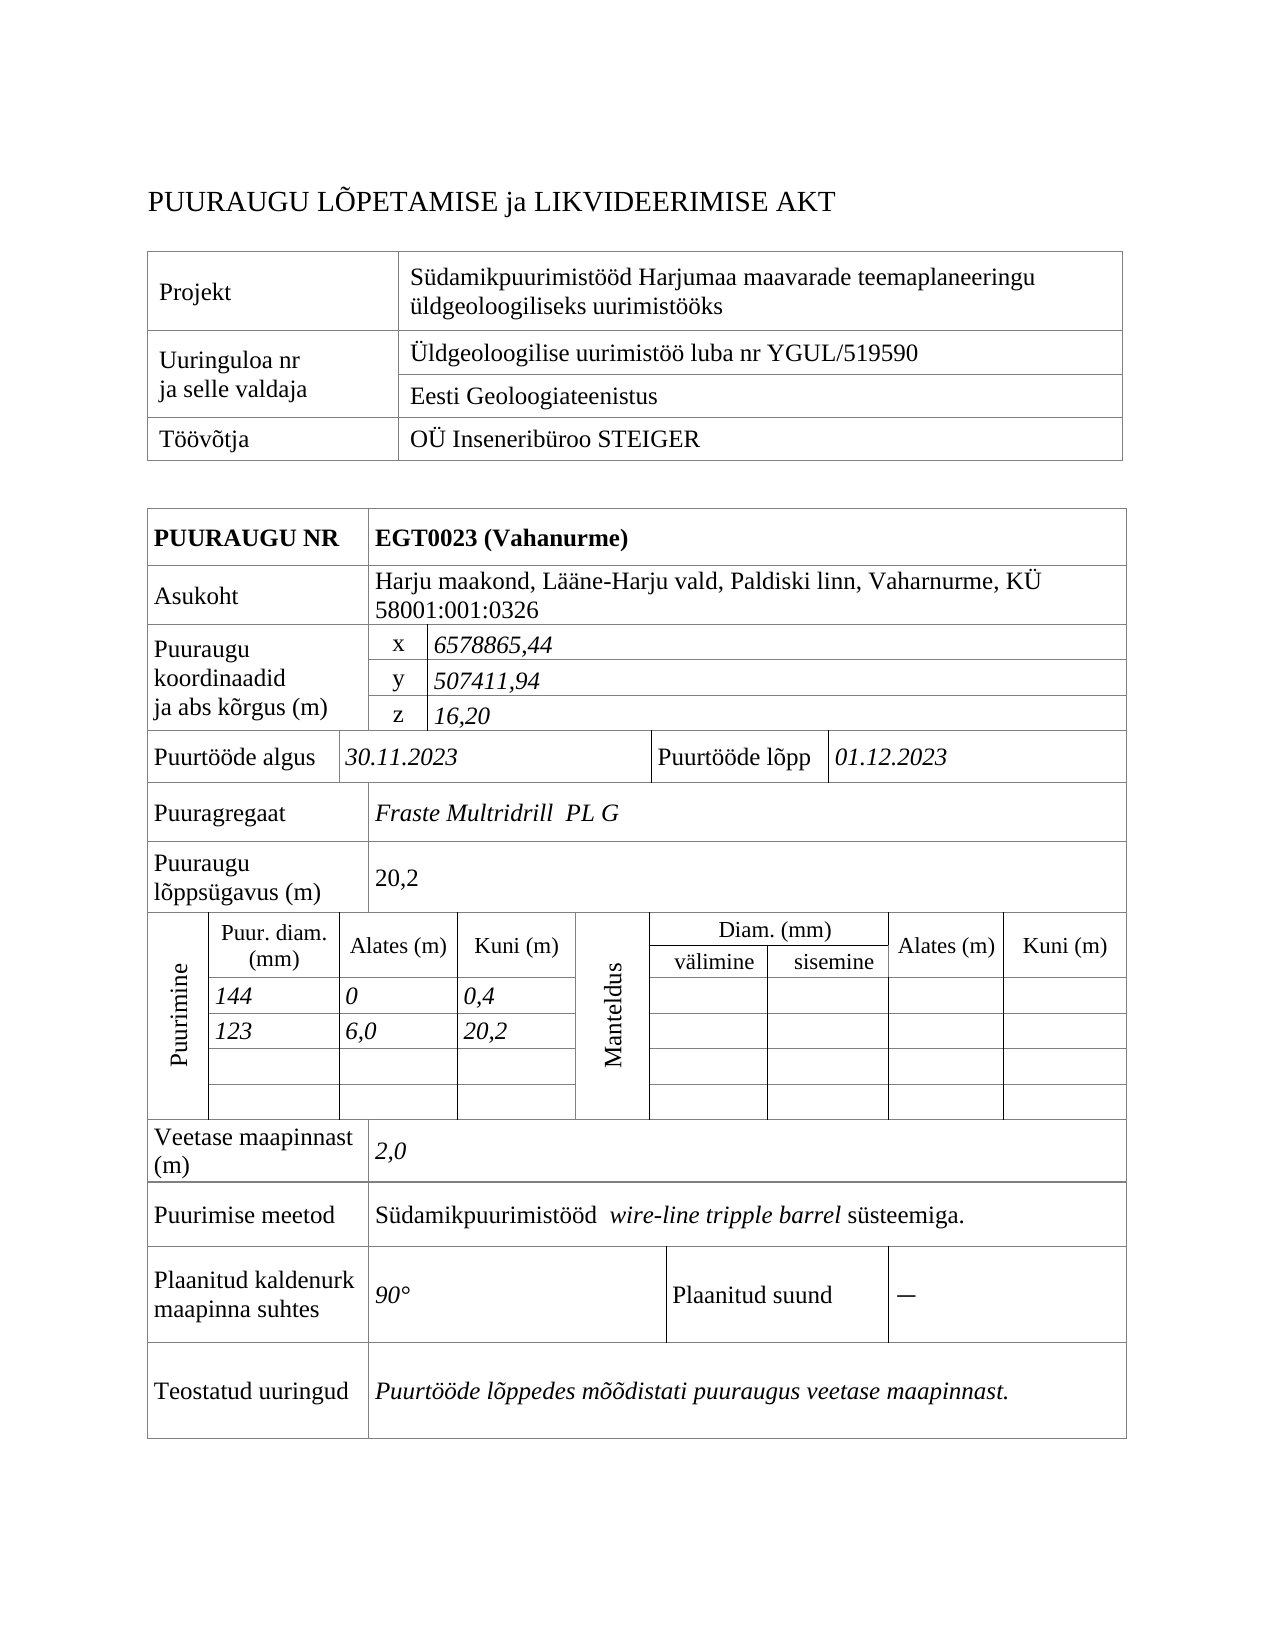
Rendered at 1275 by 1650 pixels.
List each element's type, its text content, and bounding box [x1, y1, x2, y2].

table_cell [650, 1085, 767, 1119]
table_cell Manteldus [576, 913, 649, 1119]
table_cell Kuni (m) [458, 913, 575, 977]
table_cell [340, 1049, 457, 1083]
table_cell Asukoht [148, 566, 368, 624]
table_cell 20,2 [369, 842, 1126, 912]
table_cell [1004, 1085, 1126, 1119]
table_cell 0 [340, 978, 457, 1013]
table_cell [889, 1085, 1003, 1119]
table_cell 16,20 [428, 696, 1126, 730]
table_cell [768, 1049, 888, 1083]
table_cell Alates (m) [889, 913, 1003, 977]
table_header PUURAUGU NR [148, 509, 368, 565]
table_cell 90° [369, 1247, 666, 1342]
table_cell [1004, 1014, 1126, 1048]
table_cell [650, 1014, 767, 1048]
table_cell 144 [209, 978, 339, 1013]
table_cell [209, 1049, 339, 1083]
table_cell [889, 978, 1003, 1013]
table_cell — [889, 1247, 1126, 1342]
table_header Südamikpuurimistööd Harjumaa maavarade teemaplaneeringu üldgeoloogiliseks uurimistööks [399, 252, 1122, 330]
table_cell [768, 1014, 888, 1048]
table_cell Diam. (mm) [650, 913, 888, 945]
table_cell 123 [209, 1014, 339, 1048]
table_cell Uuringuloa nr ja selle valdaja [148, 331, 398, 417]
table_cell [340, 1085, 457, 1119]
table_cell y [369, 660, 427, 695]
table_cell 6,0 [340, 1014, 457, 1048]
table_cell [650, 978, 767, 1013]
table_cell 2,0 [369, 1120, 1126, 1181]
table_header EGT0023 (Vahanurme) [369, 509, 1126, 565]
table_cell [1004, 978, 1126, 1013]
table_cell OÜ Inseneribüroo STEIGER [399, 418, 1122, 460]
table_cell Teostatud uuringud [148, 1343, 368, 1438]
table_cell Plaanitud suund [667, 1247, 888, 1342]
table_cell Puurtööde lõppedes mõõdistati puuraugus veetase maapinnast. [369, 1343, 1126, 1438]
table_cell Puur. diam. (mm) [209, 913, 339, 977]
table_cell Puuragregaat [148, 783, 368, 841]
table_cell Harju maakond, Lääne-Harju vald, Paldiski linn, Vaharnurme, KÜ 58001:001:0326 [369, 566, 1126, 624]
table_header Projekt [148, 252, 398, 330]
table_cell [458, 1085, 575, 1119]
table_cell Plaanitud kaldenurk maapinna suhtes [148, 1247, 368, 1342]
table_cell [458, 1049, 575, 1083]
table_cell [768, 978, 888, 1013]
table_cell välimine [650, 946, 767, 977]
table_cell Puurimise meetod [148, 1183, 368, 1246]
table_cell [650, 1049, 767, 1083]
table_cell Puurimine [148, 913, 208, 1119]
table_cell Üldgeoloogilise uurimistöö luba nr YGUL/519590 [399, 331, 1122, 373]
table_cell Kuni (m) [1004, 913, 1126, 977]
table_cell 01.12.2023 [829, 731, 1126, 782]
table_cell [889, 1049, 1003, 1083]
table_cell 6578865,44 [428, 625, 1126, 659]
table_cell sisemine [768, 946, 888, 977]
table_cell Eesti Geoloogiateenistus [399, 375, 1122, 417]
table_cell Puuraugu koordinaadid ja abs kõrgus (m) [148, 625, 368, 730]
table_cell Puurtööde lõpp [652, 731, 828, 782]
table_cell [209, 1085, 339, 1119]
table_cell [1004, 1049, 1126, 1083]
table_cell Veetase maapinnast (m) [148, 1120, 368, 1181]
table_cell 30.11.2023 [340, 731, 651, 782]
table_cell Puurtööde algus [148, 731, 339, 782]
table_cell 507411,94 [428, 660, 1126, 695]
table_cell Fraste Multridrill PL G [369, 783, 1126, 841]
text PUURAUGU LÕPETAMISE ja LIKVIDEERIMISE AKT [148, 184, 1127, 217]
table_cell Puuraugu lõppsügavus (m) [148, 842, 368, 912]
table_cell z [369, 696, 427, 730]
table_cell Südamikpuurimistööd wire-line tripple barrel süsteemiga. [369, 1183, 1126, 1246]
table_cell 20,2 [458, 1014, 575, 1048]
table_cell 0,4 [458, 978, 575, 1013]
table_cell [768, 1085, 888, 1119]
table_cell Töövõtja [148, 418, 398, 460]
table_cell x [369, 625, 427, 659]
table_cell [889, 1014, 1003, 1048]
table_cell Alates (m) [340, 913, 457, 977]
